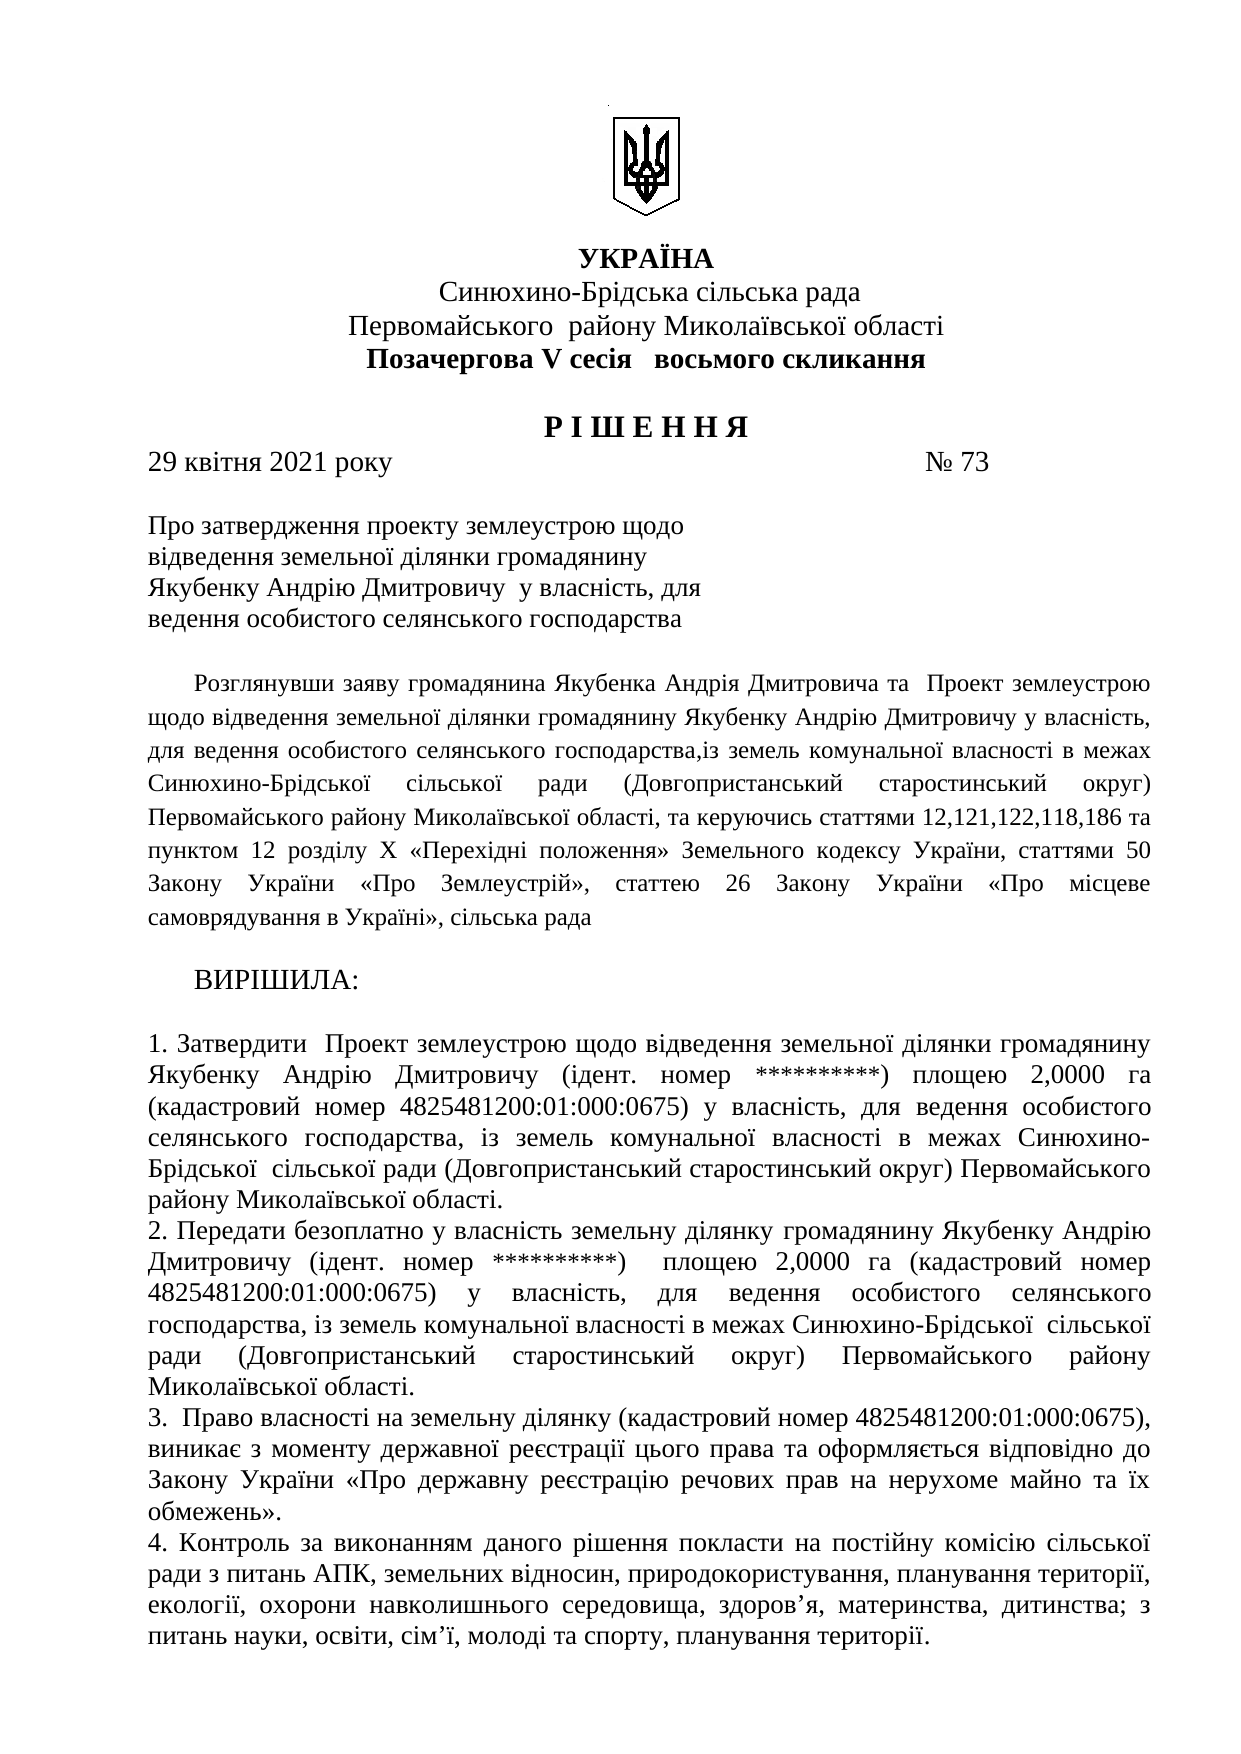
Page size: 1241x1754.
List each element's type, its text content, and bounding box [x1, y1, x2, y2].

text ведення особистого селянського господарства [148, 603, 1152, 634]
text 2. Передати безоплатно у власність земельну ділянку громадянину Якубенку Андрію Дмитровичу (ідент. номер **********) площею 2,0000 га (кадастровий номер 4825481200:01:000:0675) у власність, для ведення особистого селянського господарства, із земель комунальної власності в межах Синюхино-Брідської сільської ради (Довгопристанський старостинський округ) Первомайського району Миколаївської області. [148, 1214, 1152, 1401]
text УКРАЇНА [148, 241, 1152, 274]
text Про затвердження проекту землеустрою щодо [148, 509, 1152, 540]
text 4. Контроль за виконанням даного рішення покласти на постійну комісію сільської ради з питань АПК, земельних відносин, природокористування, планування території, екології, охорони навколишнього середовища, здоров’я, материнства, дитинства; з питань науки, освіти, сім’ї, молоді та спорту, планування території. [148, 1526, 1152, 1650]
text Позачергова V сесія восьмого скликання [148, 341, 1152, 375]
text 29 квітня 2021 року № 73 [148, 444, 1152, 478]
text 3. Право власності на земельну ділянку (кадастровий номер 4825481200:01:000:0675), виникає з моменту державної реєстрації цього права та оформляється відповідно до Закону України «Про державну реєстрацію речових прав на нерухоме майно та їх обмежень». [148, 1401, 1152, 1526]
text Синюхино-Брідська сільська рада [148, 274, 1152, 308]
text відведення земельної ділянки громадянину [148, 540, 1152, 571]
text Первомайського району Миколаївської області [148, 308, 1152, 341]
text 1. Затвердити Проект землеустрою щодо відведення земельної ділянки громадянину Якубенку Андрію Дмитровичу (ідент. номер **********) площею 2,0000 га (кадастровий номер 4825481200:01:000:0675) у власність, для ведення особистого селянського господарства, із земель комунальної власності в межах Синюхино-Брідської сільської ради (Довгопристанський старостинський округ) Первомайського району Миколаївської області. [148, 1027, 1152, 1214]
text Р І Ш Е Н Н Я [148, 408, 1152, 444]
text ВИРІШИЛА: [148, 963, 1152, 996]
picture [589, 88, 704, 236]
text Якубенку Андрію Дмитровичу у власність, для [148, 571, 1152, 603]
text Розглянувши заяву громадянина Якубенка Андрія Дмитровича та Проект землеустрою щодо відведення земельної ділянки громадянину Якубенку Андрію Дмитровичу у власність, для ведення особистого селянського господарства,із земель комунальної власності в межах Синюхино-Брідської сільської ради (Довгопристанський старостинський округ) Первомайського району Миколаївської області, та керуючись статтями 12,121,122,118,186 та пунктом 12 розділу Х «Перехідні положення» Земельного кодексу України, статтями 50 Закону України «Про Землеустрій», статтею 26 Закону України «Про місцеве самоврядування в Україні», сільська рада [148, 665, 1152, 932]
